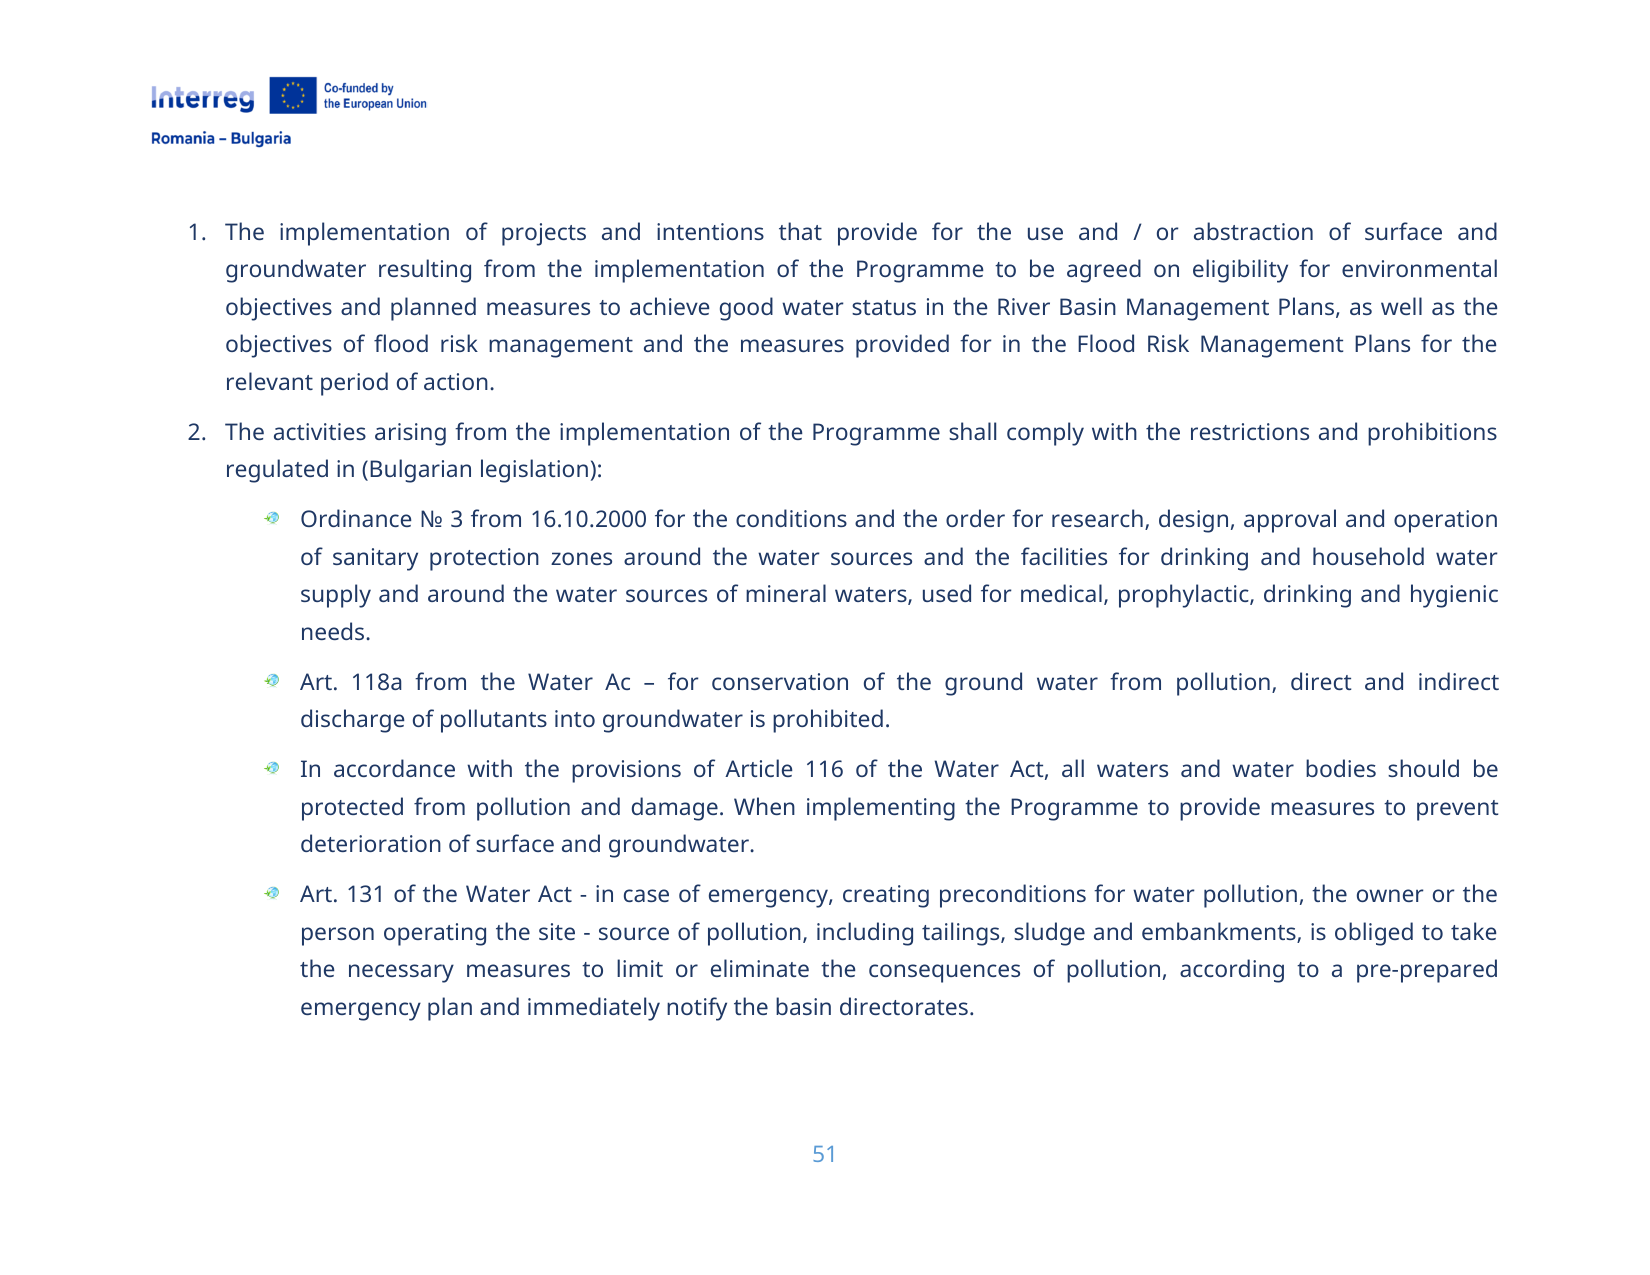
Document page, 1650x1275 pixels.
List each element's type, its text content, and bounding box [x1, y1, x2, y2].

picture [263, 673, 279, 691]
list Art. 131 of the Water Act - in case of emergency, creating preconditions for water pollution, the owner or the person operating the site - source of pollution, including tailings, sludge and embankments, is obliged to take the necessary measures to limit or eliminate the consequences of pollution, according to a pre-prepared emergency plan and immediately notify the basin directorates. [262, 878, 1500, 1022]
list In accordance with the provisions of Article 116 of the Water Act, all waters and water bodies should be protected from pollution and damage. When implementing the Programme to provide measures to prevent deterioration of surface and groundwater. [262, 753, 1500, 859]
list The activities arising from the implementation of the Programme shall comply with the restrictions and prohibitions regulated in (Bulgarian legislation): [187, 416, 1500, 484]
picture [150, 75, 428, 154]
list Art. 118a from the Water Ac – for conservation of the ground water from pollution, direct and indirect discharge of pollutants into groundwater is prohibited. [262, 666, 1500, 734]
picture [263, 511, 279, 528]
list The implementation of projects and intentions that provide for the use and / or abstraction of surface and groundwater resulting from the implementation of the Programme to be agreed on eligibility for environmental objectives and planned measures to achieve good water status in the River Basin Management Plans, as well as the objectives of flood risk management and the measures provided for in the Flood Risk Management Plans for the relevant period of action. [187, 216, 1500, 397]
picture [263, 761, 279, 778]
picture [263, 886, 279, 903]
list Ordinance № 3 from 16.10.2000 for the conditions and the order for research, design, approval and operation of sanitary protection zones around the water sources and the facilities for drinking and household water supply and around the water sources of mineral waters, used for medical, prophylactic, drinking and hygienic needs. [262, 503, 1500, 647]
